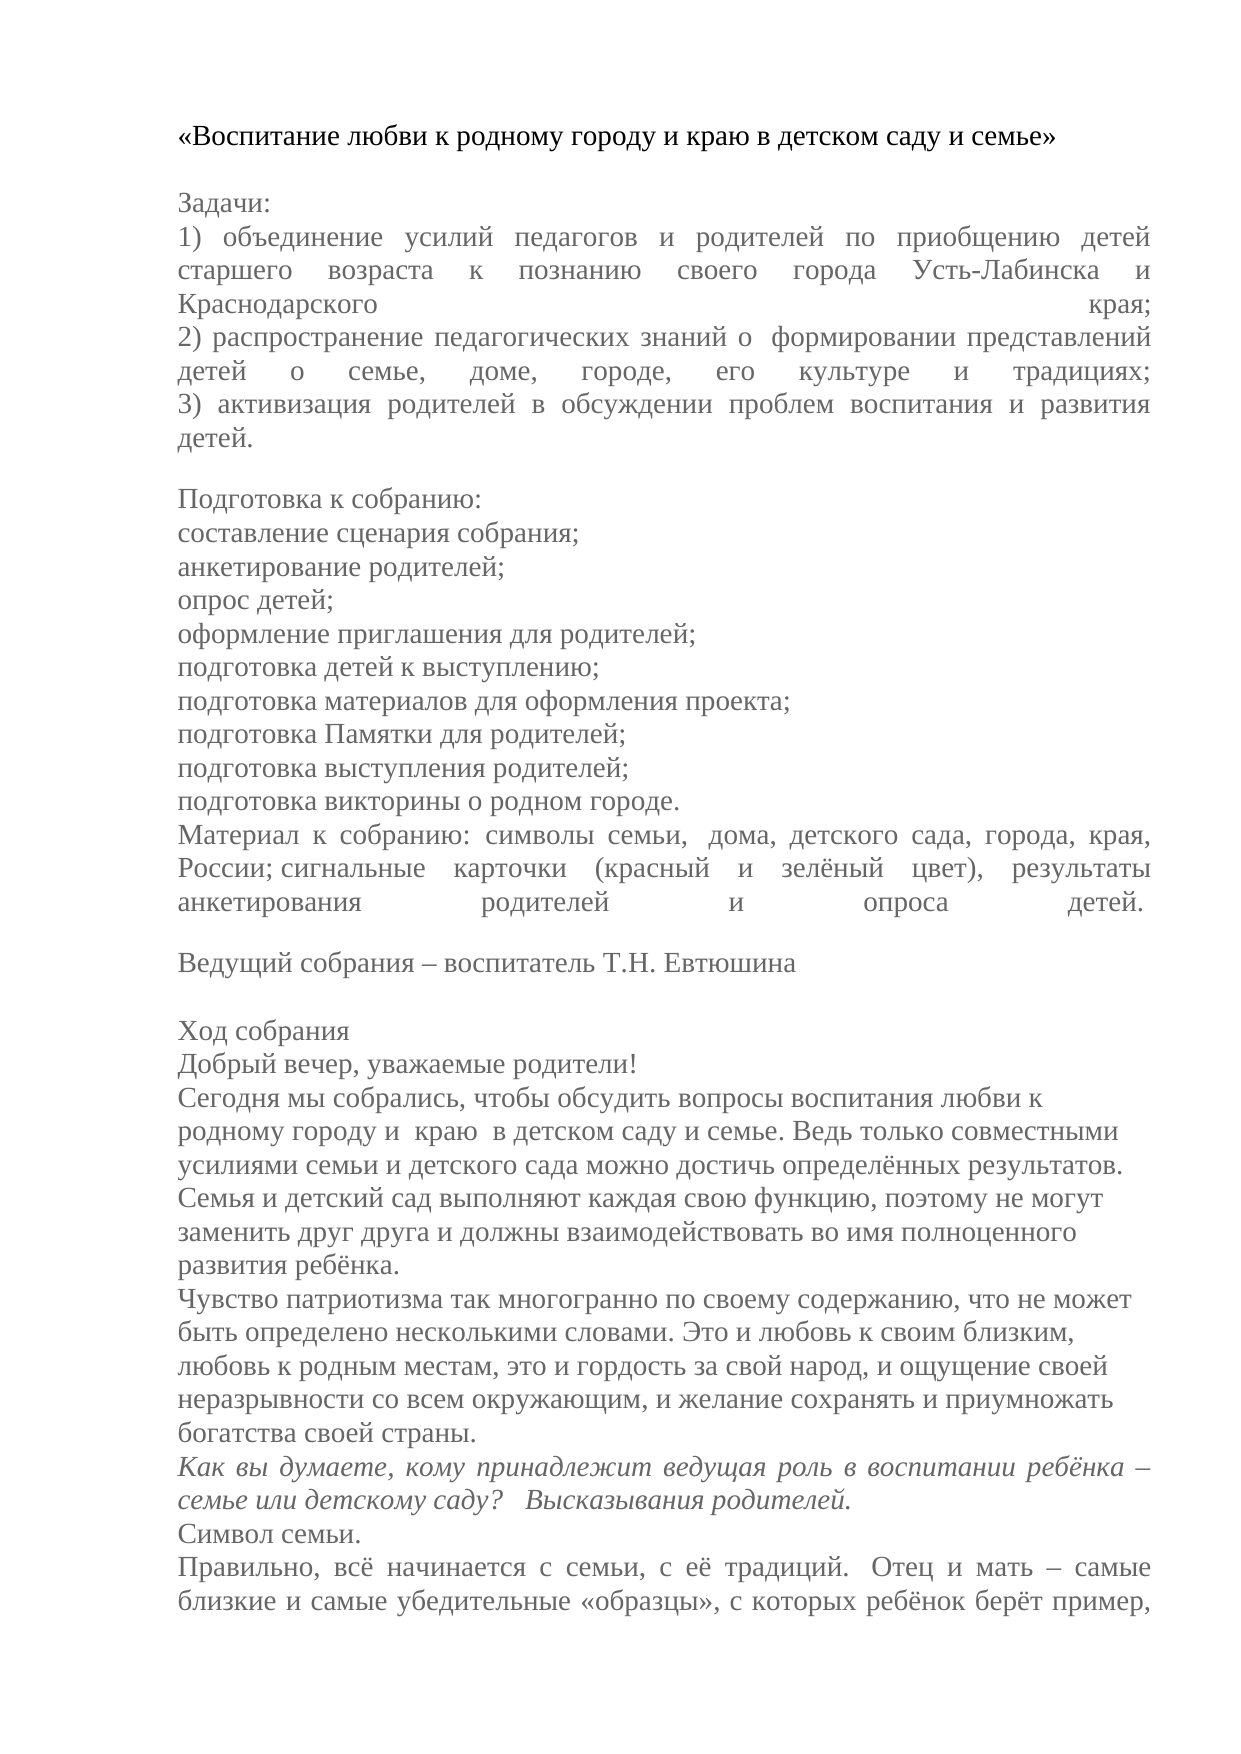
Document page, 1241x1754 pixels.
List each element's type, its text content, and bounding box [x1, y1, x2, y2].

text составление сценария собрания; [177, 515, 1152, 549]
text оформление приглашения для родителей; [177, 616, 1152, 649]
text «Воспитание любви к родному городу и краю в детском саду и семье» [177, 118, 1152, 152]
text опрос детей; [177, 582, 1152, 616]
text Материал к собранию: символы семьи, дома, детского сада, города, края, России; сигнальные карточки (красный и зелёный цвет), результаты анкетирования родителей и опроса детей. [177, 817, 1152, 946]
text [177, 1549, 1152, 1616]
text Задачи: 1) объединение усилий педагогов и родителей по приобщению детей старшего возраста к познанию своего города Усть-Лабинска и Краснодарского края; 2) распространение педагогических знаний о формировании представлений детей о семье, доме, городе, его культуре и традициях; 3) активизация родителей в обсуждении проблем воспитания и развития детей. [177, 185, 1152, 482]
text Ведущий собрания – воспитатель Т.Н. Евтюшина [177, 946, 1152, 979]
text Как вы думаете, кому принадлежит ведущая роль в воспитании ребёнка – семье или детскому саду? Высказывания родителей. [177, 1449, 1152, 1516]
text подготовка материалов для оформления проекта; [177, 683, 1152, 716]
text анкетирование родителей; [177, 549, 1152, 582]
text Подготовка к собранию: [177, 482, 1152, 515]
text подготовка выступления родителей; [177, 750, 1152, 783]
text подготовка викторины о родном городе. [177, 783, 1152, 817]
text Символ семьи. [177, 1516, 1152, 1549]
text подготовка детей к выступлению; [177, 649, 1152, 683]
text подготовка Памятки для родителей; [177, 716, 1152, 750]
text Ход собрания Добрый вечер, уважаемые родители! Сегодня мы собрались, чтобы обсудить вопросы воспитания любви к родному городу и краю в детском саду и семье. Ведь только совместными усилиями семьи и детского сада можно достичь определённых результатов. Семья и детский сад выполняют каждая свою функцию, поэтому не могут заменить друг друга и должны взаимодействовать во имя полноценного развития ребёнка. Чувство патриотизма так многогранно по своему содержанию, что не может быть определено несколькими словами. Это и любовь к своим близким, любовь к родным местам, это и гордость за свой народ, и ощущение своей неразрывности со всем окружающим, и желание сохранять и приумножать богатства своей страны. [177, 1013, 1152, 1449]
